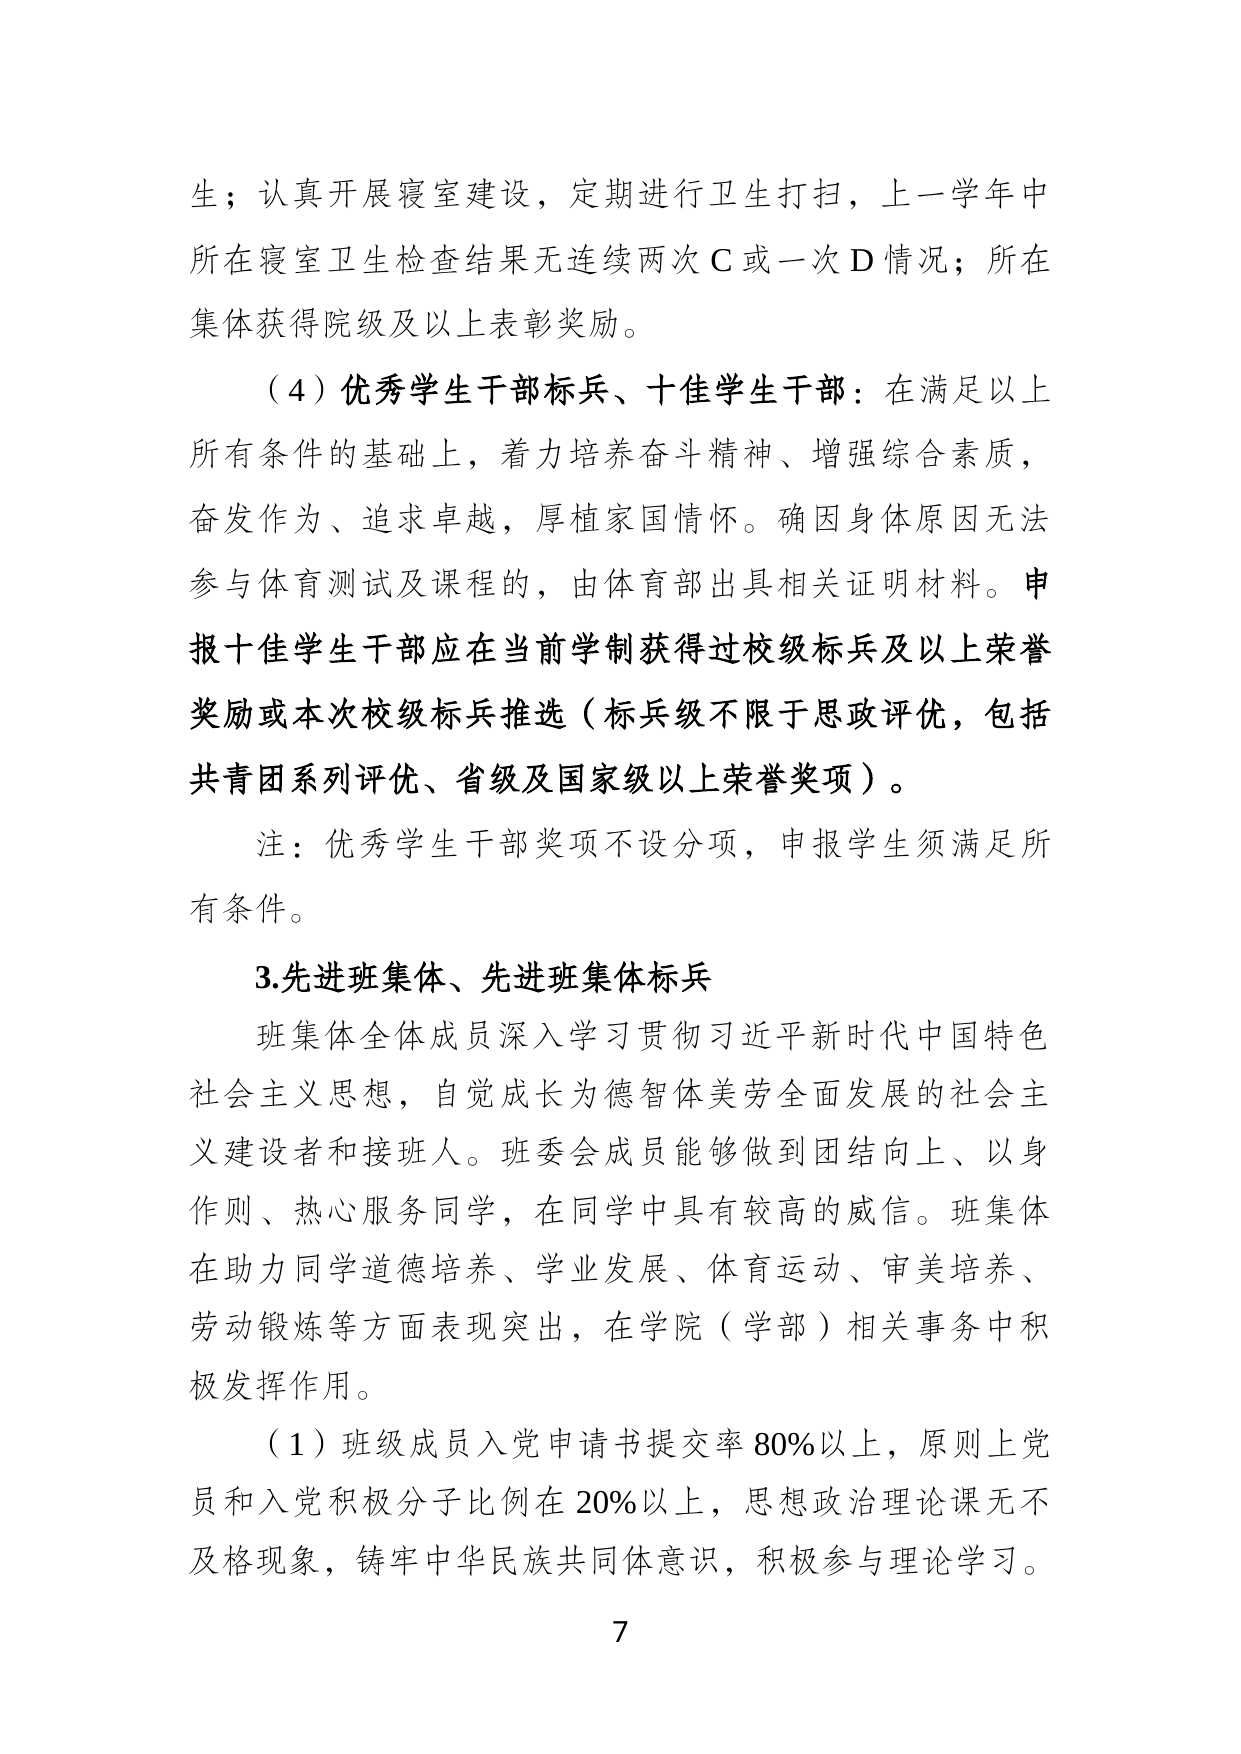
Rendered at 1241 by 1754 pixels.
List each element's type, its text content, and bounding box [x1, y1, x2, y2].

text （1）班级成员入党申请书提交率80%以上，原则上党员和入党积极分子比例在20%以上，思想政治理论课无不及格现象，铸牢中华民族共同体意识，积极参与理论学习。 [187, 1409, 1053, 1584]
text 3.先进班集体、先进班集体标兵 [187, 942, 1053, 1000]
text 注：优秀学生干部奖项不设分项，申报学生须满足所有条件。 [187, 812, 1053, 942]
text （4）优秀学生干部标兵、十佳学生干部：在满足以上所有条件的基础上，着力培养奋斗精神、增强综合素质，奋发作为、追求卓越，厚植家国情怀。确因身体原因无法参与体育测试及课程的，由体育部出具相关证明材料。申报十佳学生干部应在当前学制获得过校级标兵及以上荣誉奖励或本次校级标兵推选（标兵级不限于思政评优，包括共青团系列评优、省级及国家级以上荣誉奖项）。 [187, 357, 1053, 812]
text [187, 162, 1053, 357]
text 班集体全体成员深入学习贯彻习近平新时代中国特色社会主义思想，自觉成长为德智体美劳全面发展的社会主义建设者和接班人。班委会成员能够做到团结向上、以身作则、热心服务同学，在同学中具有较高的威信。班集体在助力同学道德培养、学业发展、体育运动、审美培养、劳动锻炼等方面表现突出，在学院（学部）相关事务中积极发挥作用。 [187, 1000, 1053, 1409]
